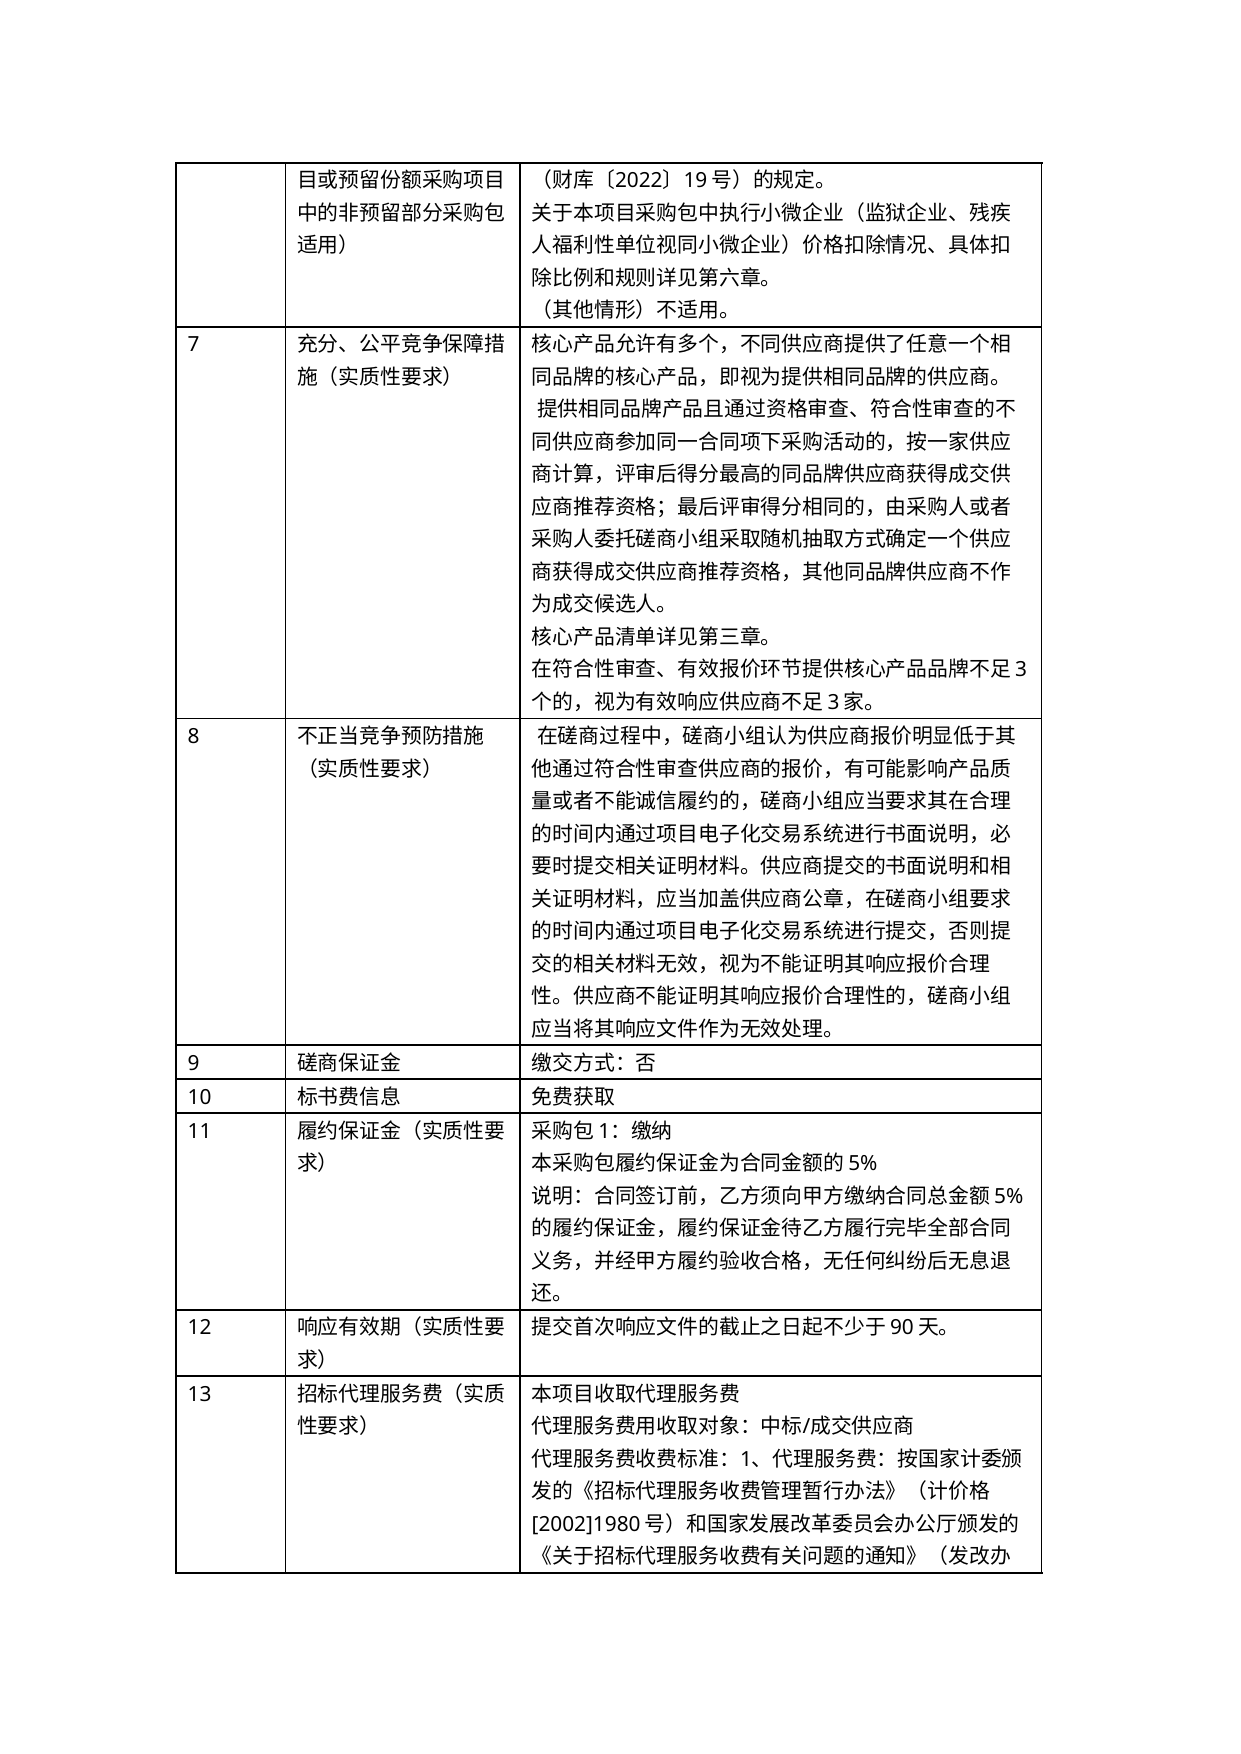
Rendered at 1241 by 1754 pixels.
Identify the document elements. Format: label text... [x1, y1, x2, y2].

table_cell 9 [177, 1046, 285, 1078]
table_cell 11 [177, 1114, 285, 1309]
table_cell 充分、公平竞争保障措施（实质性要求） [286, 328, 519, 718]
table_cell 13 [177, 1377, 285, 1572]
table_cell 响应有效期（实质性要求） [286, 1311, 519, 1375]
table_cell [521, 164, 1041, 326]
table_cell 免费获取 [521, 1080, 1041, 1112]
table_cell 核心产品允许有多个，不同供应商提供了任意一个相同品牌的核心产品，即视为提供相同品牌的供应商。 提供相同品牌产品且通过资格审查、符合性审查的不同供应商参加同一合同项下采购活动的，按一家供应商计算，评审后得分最高的同品牌供应商获得成交供应商推荐资格；最后评审得分相同的，由采购人或者采购人委托磋商小组采取随机抽取方式确定一个供应商获得成交供应商推荐资格，其他同品牌供应商不作为成交候选人。 核心产品清单详见第三章。 在符合性审查、有效报价环节提供核心产品品牌不足3个的，视为有效响应供应商不足3家。 [521, 328, 1041, 718]
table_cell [521, 1377, 1041, 1572]
table_cell 12 [177, 1311, 285, 1375]
table_cell 7 [177, 328, 285, 718]
table_cell 采购包1：缴纳 本采购包履约保证金为合同金额的5% 说明：合同签订前，乙方须向甲方缴纳合同总金额5%的履约保证金，履约保证金待乙方履行完毕全部合同义务，并经甲方履约验收合格，无任何纠纷后无息退还。 [521, 1114, 1041, 1309]
table_cell 标书费信息 [286, 1080, 519, 1112]
table_cell 6 [177, 164, 285, 326]
table_cell 10 [177, 1080, 285, 1112]
table_cell 8 [177, 719, 285, 1044]
table_cell 磋商保证金 [286, 1046, 519, 1078]
table_cell 不正当竞争预防措施（实质性要求） [286, 719, 519, 1044]
table_cell 招标代理服务费（实质性要求） [286, 1377, 519, 1572]
table_cell 履约保证金（实质性要求） [286, 1114, 519, 1309]
table_cell 缴交方式：否 [521, 1046, 1041, 1078]
table_cell 在磋商过程中，磋商小组认为供应商报价明显低于其他通过符合性审查供应商的报价，有可能影响产品质量或者不能诚信履约的，磋商小组应当要求其在合理的时间内通过项目电子化交易系统进行书面说明，必要时提交相关证明材料。供应商提交的书面说明和相关证明材料，应当加盖供应商公章，在磋商小组要求的时间内通过项目电子化交易系统进行提交，否则提交的相关材料无效，视为不能证明其响应报价合理性。供应商不能证明其响应报价合理性的，磋商小组应当将其响应文件作为无效处理。 [521, 719, 1041, 1044]
table_cell 提交首次响应文件的截止之日起不少于90天。 [521, 1311, 1041, 1375]
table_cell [286, 164, 519, 326]
